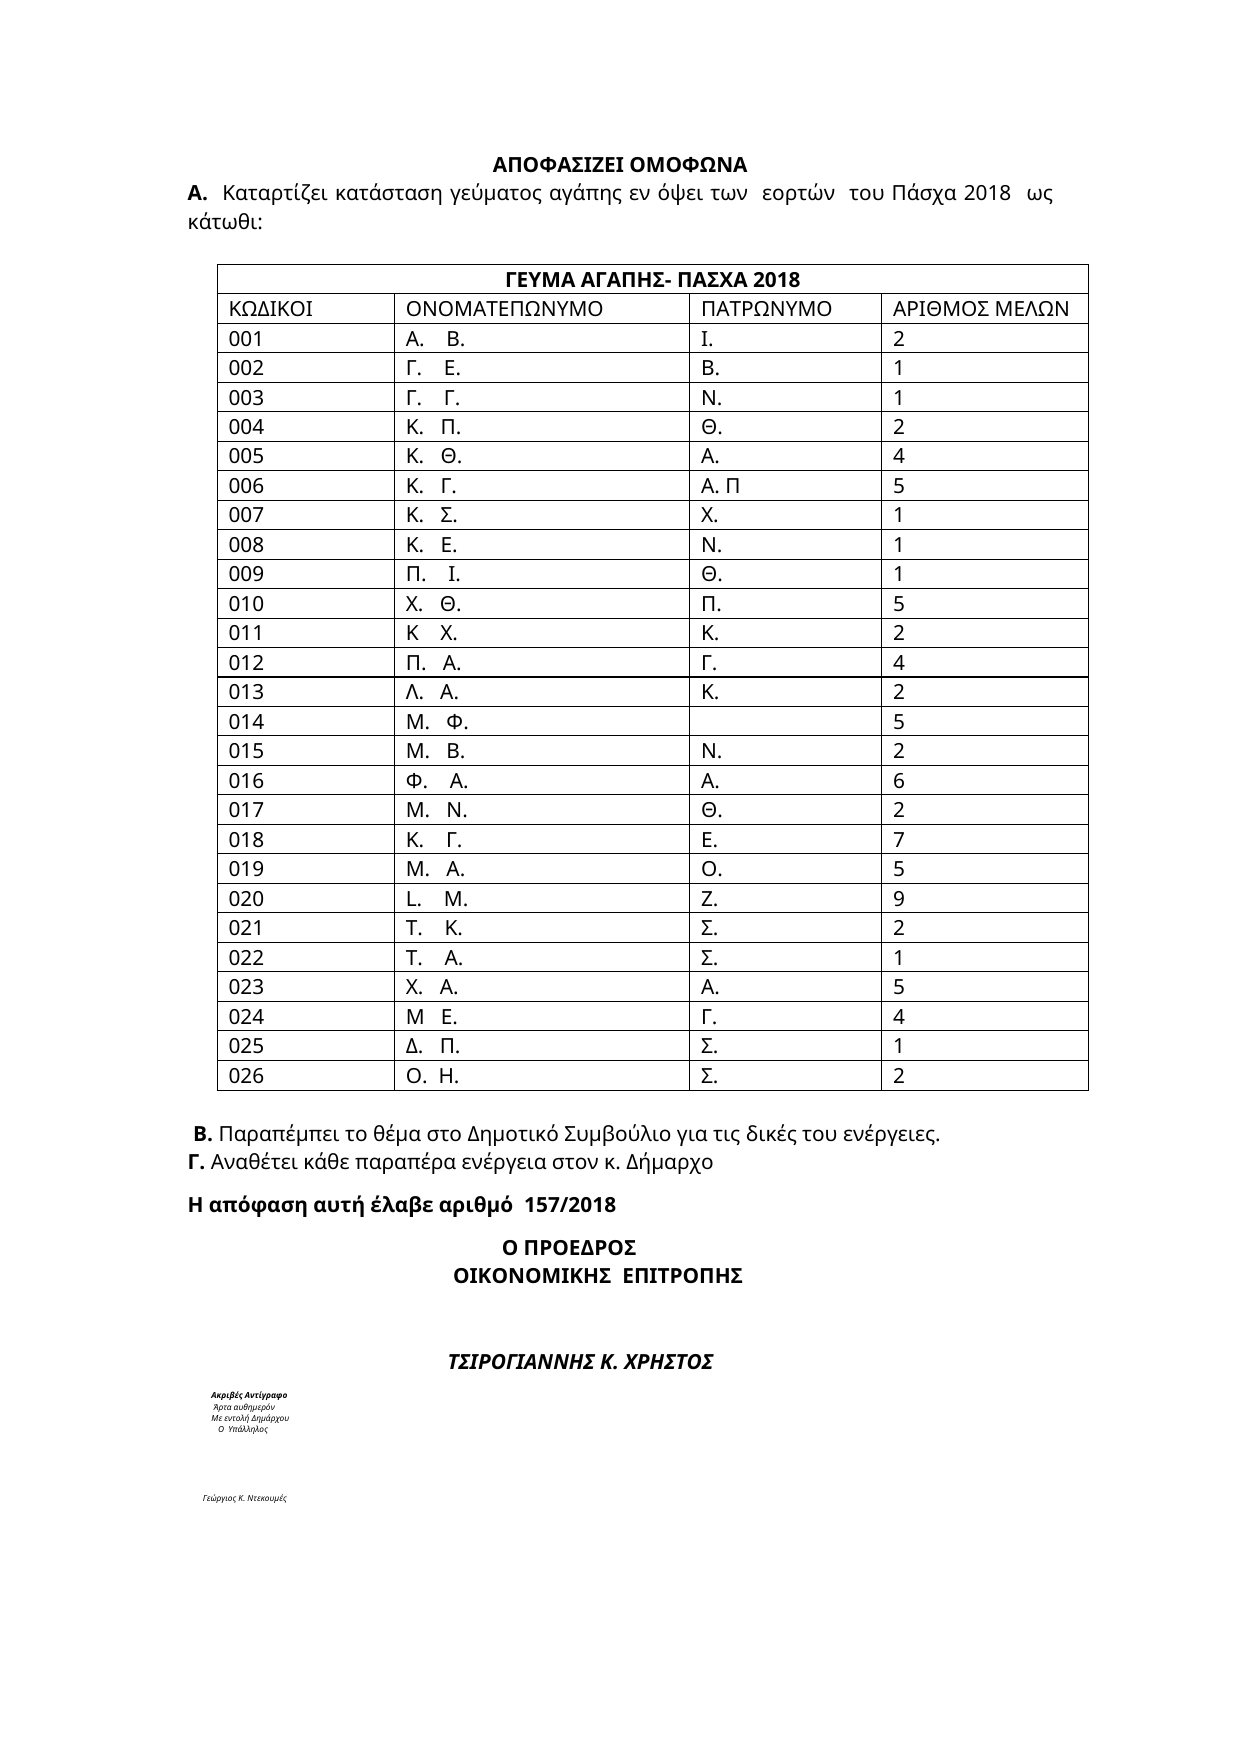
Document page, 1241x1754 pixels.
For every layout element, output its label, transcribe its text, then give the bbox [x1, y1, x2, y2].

table_cell 5 [882, 972, 1088, 1001]
table_cell Β. [690, 353, 881, 382]
table_cell 5 [882, 854, 1088, 883]
table_cell 009 [218, 560, 394, 588]
table_cell 2 [882, 619, 1088, 647]
table_cell Κ Χ. [395, 619, 689, 647]
table_cell 4 [882, 648, 1088, 676]
table_cell Π. Α. [395, 648, 689, 676]
table_cell ΠΑΤΡΩΝΥΜΟ [690, 294, 881, 323]
table_cell 010 [218, 589, 394, 617]
table_cell Φ. Α. [395, 766, 689, 794]
text ΑΠΟΦΑΣΙΖΕΙ ΟΜΟΦΩΝΑ [187, 150, 1053, 178]
table_cell Σ. [690, 913, 881, 942]
table_cell 003 [218, 383, 394, 411]
table_cell Μ. Β. [395, 736, 689, 765]
text ΟΙΚΟΝΟΜΙΚΗΣ ΕΠΙΤΡΟΠΗΣ [187, 1261, 1053, 1289]
table_cell Θ. [690, 795, 881, 824]
table_cell 9 [882, 884, 1088, 912]
table_cell 1 [882, 943, 1088, 971]
table_cell 1 [882, 383, 1088, 411]
text Γ. Αναθέτει κάθε παραπέρα ενέργεια στον κ. Δήμαρχο [187, 1147, 1053, 1176]
table_cell 1 [882, 501, 1088, 529]
table_cell 1 [882, 560, 1088, 588]
table_cell Α. Π [690, 471, 881, 499]
table_cell Γ. [690, 1002, 881, 1030]
table_cell Σ. [690, 1031, 881, 1060]
table_cell 005 [218, 442, 394, 470]
table_cell 008 [218, 530, 394, 558]
table_cell 024 [218, 1002, 394, 1030]
table_cell 1 [882, 353, 1088, 382]
table_cell 5 [882, 707, 1088, 735]
table_cell 2 [882, 1061, 1088, 1089]
text Α. Καταρτίζει κατάσταση γεύματος αγάπης εν όψει των εορτών του Πάσχα 2018 ως κάτωθι: [187, 178, 1053, 235]
table_cell Γ. Γ. [395, 383, 689, 411]
table_cell 013 [218, 678, 394, 706]
table_cell Τ. Α. [395, 943, 689, 971]
table_cell Σ. [690, 1061, 881, 1089]
table_cell Α. Β. [395, 324, 689, 352]
table_cell Α. [690, 972, 881, 1001]
table_cell 2 [882, 678, 1088, 706]
table_cell Ε. [690, 825, 881, 853]
table_cell L. M. [395, 884, 689, 912]
table_cell ΚΩΔΙΚΟΙ [218, 294, 394, 323]
table_cell Α. [690, 442, 881, 470]
table_cell Κ. Γ. [395, 825, 689, 853]
table_cell 015 [218, 736, 394, 765]
table_cell 7 [882, 825, 1088, 853]
table_cell ΑΡΙΘΜΟΣ ΜΕΛΩΝ [882, 294, 1088, 323]
table_cell Σ. [690, 943, 881, 971]
table_cell 5 [882, 471, 1088, 499]
table_cell Κ. Θ. [395, 442, 689, 470]
table_cell Κ. [690, 678, 881, 706]
table_cell Γ. [690, 648, 881, 676]
table_cell 1 [882, 1031, 1088, 1060]
table_cell 002 [218, 353, 394, 382]
table_cell Κ. Γ. [395, 471, 689, 499]
table_cell 2 [882, 795, 1088, 824]
table_cell ΟΝΟΜΑΤΕΠΩΝΥΜΟ [395, 294, 689, 323]
table_cell 5 [882, 589, 1088, 617]
table_cell Κ. Ε. [395, 530, 689, 558]
table_cell 4 [882, 1002, 1088, 1030]
text ΤΣΙΡΟΓΙΑΝΝΗΣ Κ. ΧΡΗΣΤΟΣ [187, 1347, 1053, 1376]
table_cell 014 [218, 707, 394, 735]
table_cell Κ. Σ. [395, 501, 689, 529]
table_cell Π. [690, 589, 881, 617]
table_cell [690, 707, 881, 735]
table_cell 2 [882, 736, 1088, 765]
table_cell Γ. Ε. [395, 353, 689, 382]
text Ο ΠΡΟΕΔΡΟΣ [187, 1233, 1053, 1261]
table_cell 020 [218, 884, 394, 912]
table_cell Ν. [690, 530, 881, 558]
text Β. Παραπέμπει το θέμα στο Δημοτικό Συμβούλιο για τις δικές του ενέργειες. [187, 1119, 1053, 1147]
table_cell Μ. Φ. [395, 707, 689, 735]
table_cell 025 [218, 1031, 394, 1060]
table_cell Μ Ε. [395, 1002, 689, 1030]
table_cell 006 [218, 471, 394, 499]
table_cell 2 [882, 913, 1088, 942]
table_cell Ι. [690, 324, 881, 352]
table_cell 019 [218, 854, 394, 883]
table_cell Χ. Α. [395, 972, 689, 1001]
table_cell 1 [882, 530, 1088, 558]
table_cell Κ. Π. [395, 412, 689, 441]
table_cell 2 [882, 412, 1088, 441]
table_cell 012 [218, 648, 394, 676]
table_cell Θ. [690, 560, 881, 588]
table_header ΓΕΥΜΑ ΑΓΑΠΗΣ- ΠΑΣΧΑ 2018 [218, 265, 1088, 293]
table_cell 2 [882, 324, 1088, 352]
table_cell Z. [690, 884, 881, 912]
table_cell Μ. Α. [395, 854, 689, 883]
table_cell Ν. [690, 736, 881, 765]
table_cell Μ. Ν. [395, 795, 689, 824]
table_cell Τ. Κ. [395, 913, 689, 942]
table_cell 023 [218, 972, 394, 1001]
table_cell 011 [218, 619, 394, 647]
table_cell Χ. Θ. [395, 589, 689, 617]
table_cell 022 [218, 943, 394, 971]
table_cell Ν. [690, 383, 881, 411]
table_cell 4 [882, 442, 1088, 470]
table_cell 001 [218, 324, 394, 352]
table_cell Α. [690, 766, 881, 794]
table_cell 004 [218, 412, 394, 441]
table_cell Κ. [690, 619, 881, 647]
table_cell Δ. Π. [395, 1031, 689, 1060]
table_cell 018 [218, 825, 394, 853]
table_cell 6 [882, 766, 1088, 794]
table_cell Ο. [690, 854, 881, 883]
table_cell 007 [218, 501, 394, 529]
text Η απόφαση αυτή έλαβε αριθμό 157/2018 [187, 1190, 1053, 1218]
table_cell Π. Ι. [395, 560, 689, 588]
table_cell 017 [218, 795, 394, 824]
table_cell Λ. Α. [395, 678, 689, 706]
table_cell 021 [218, 913, 394, 942]
table_cell Ο. Η. [395, 1061, 689, 1089]
table_cell 026 [218, 1061, 394, 1089]
table_cell Θ. [690, 412, 881, 441]
table_cell 016 [218, 766, 394, 794]
table_cell Χ. [690, 501, 881, 529]
